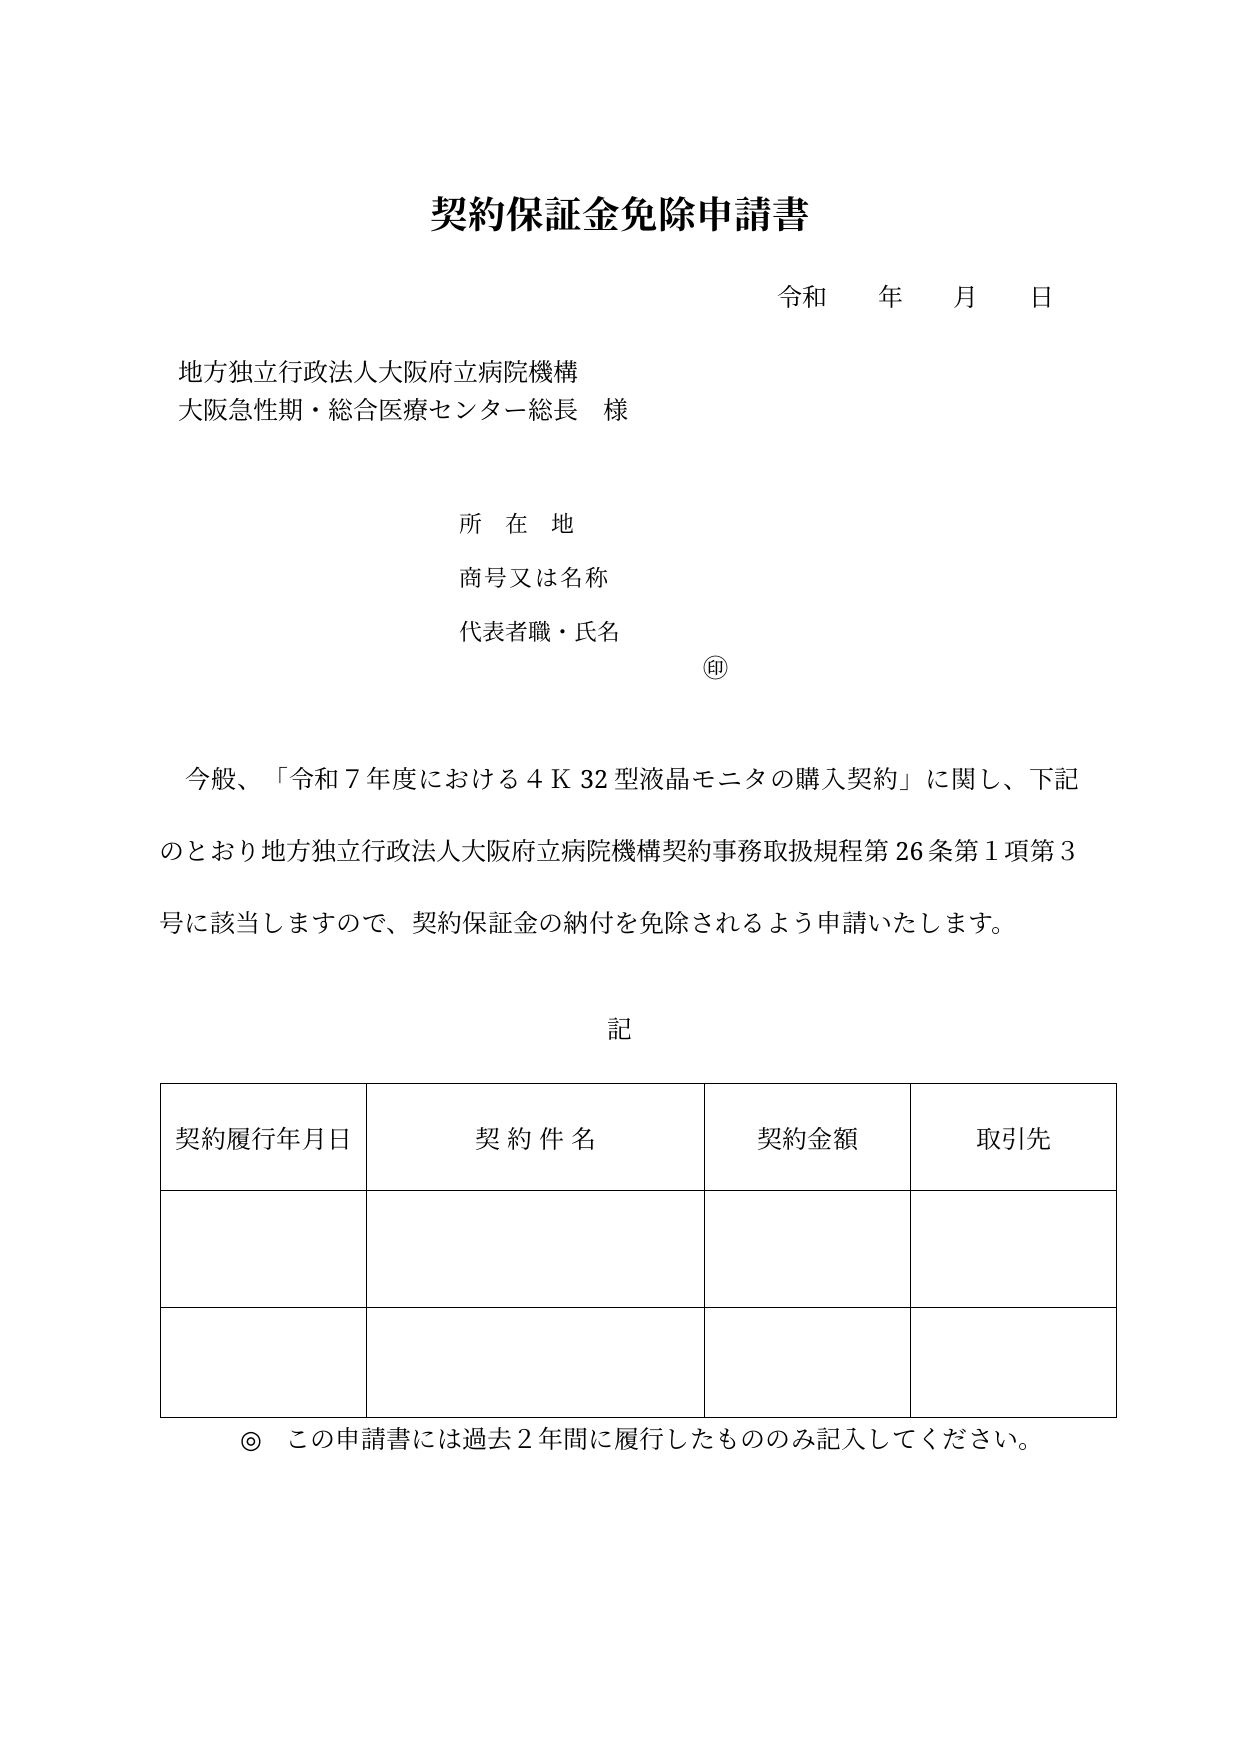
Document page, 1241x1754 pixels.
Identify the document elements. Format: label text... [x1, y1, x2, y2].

text 商号又は名称 [459, 556, 1081, 593]
text 令和 年 月 日 [159, 277, 1055, 314]
table_cell [705, 1308, 910, 1417]
table_header 取引先 [911, 1084, 1116, 1190]
text 地方独立行政法人大阪府立病院機構 [178, 352, 1081, 389]
text 今般、「令和７年度における４Ｋ32型液晶モニタの購入契約」に関し、下記のとおり地方独立行政法人大阪府立病院機構契約事務取扱規程第26条第１項第３号に該当しますので、契約保証金の納付を免除されるよう申請いたします。 [159, 760, 1081, 940]
text 代表者職・氏名 ㊞ [459, 610, 1097, 685]
text 契約保証金免除申請書 [159, 185, 1081, 239]
table_header 契約履行年月日 [161, 1084, 366, 1190]
text 所在地 [459, 502, 1081, 539]
subtitle 記 [159, 1010, 1081, 1046]
text 大阪急性期・総合医療センター総長 様 [178, 389, 1081, 427]
table_cell [705, 1191, 910, 1307]
table_cell [367, 1191, 704, 1307]
table_header 契約金額 [705, 1084, 910, 1190]
table_cell [911, 1308, 1116, 1417]
table_cell [911, 1191, 1116, 1307]
list この申請書には過去２年間に履行したもののみ記入してください。 [203, 1418, 1081, 1455]
table_cell [161, 1308, 366, 1417]
table_cell [161, 1191, 366, 1307]
table_header 契 約 件 名 [367, 1084, 704, 1190]
table_cell [367, 1308, 704, 1417]
